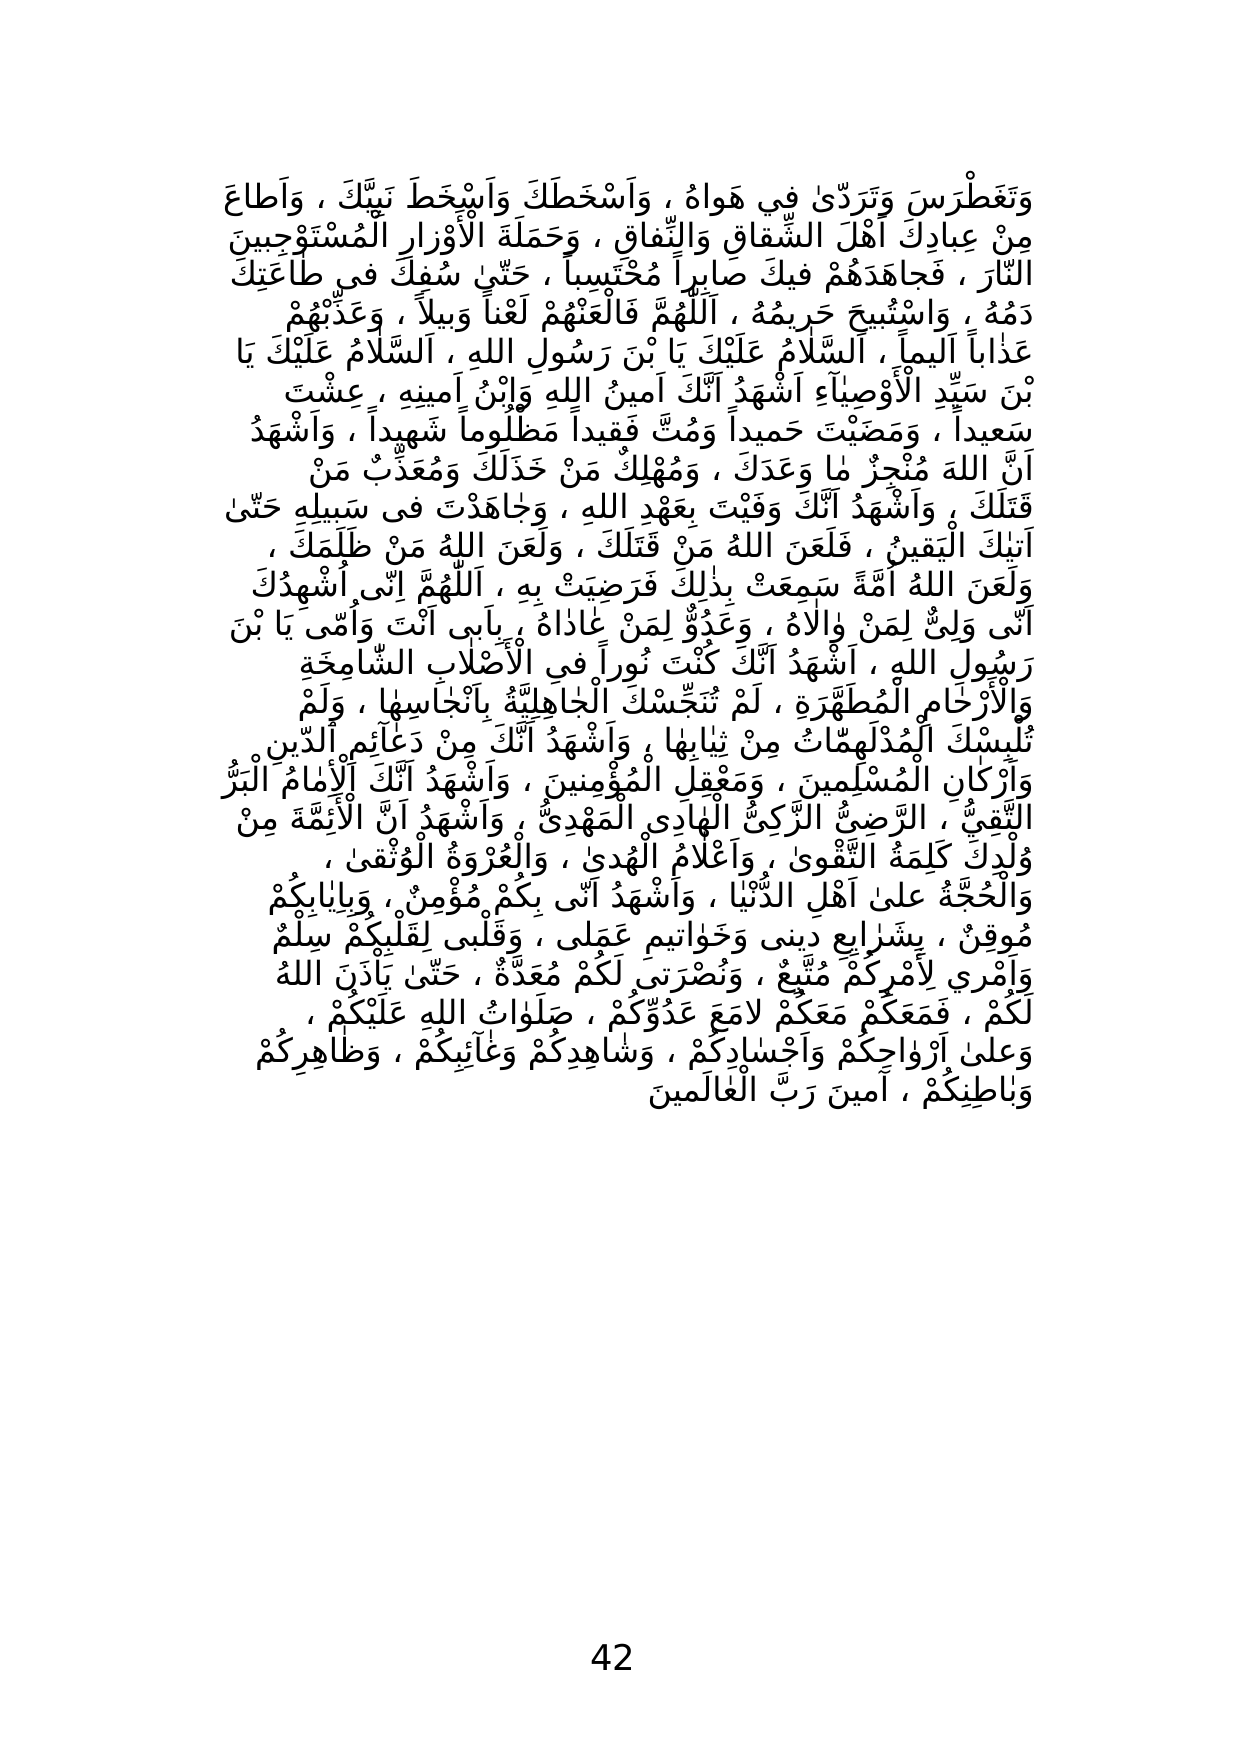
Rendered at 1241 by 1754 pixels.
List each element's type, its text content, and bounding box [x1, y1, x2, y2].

text وَتَغَطْرَسَ وَتَرَدّىٰ في هَواهُ ، وَاَسْخَطَكَ وَاَسْخَطَ نَبِيَّكَ ، وَاَطاعَ مِنْ عِبادِكَ اَهْلَ الشِّقاقِ وَالنِّفاقِ ، وَحَمَلَةَ الْأَوْزارِ الْمُسْتَوْجِبينَ النّارَ ، فَجاهَدَهُمْ فيكَ صابِراً مُحْتَسِباً ، حَتّىٰ سُفِكَ فی طٰاعَتِكَ دَمُهُ ، وَاسْتُبيحَ حَريمُهُ ، اَللّٰهُمَّ فَالْعَنْهُمْ لَعْناً وَبيلاً ، وَعَذِّبْهُمْ عَذٰاباً اَليماً ، اَلسَّلٰامُ عَلَيْكَ يَا بْنَ رَسُولِ اللهِ ، اَلسَّلٰامُ عَلَيْكَ يَا بْنَ سَيِّدِ الْأَوْصِيٰآءِ اَشْهَدُ اَنَّكَ اَمينُ اللهِ وَابْنُ اَمينِهِ ، عِشْتَ سَعيداً ، وَمَضَيْتَ حَميداً وَمُتَّ فَقيداً مَظْلُوماً شَهيداً ، وَاَشْهَدُ اَنَّ اللهَ مُنْجِزٌ مٰا وَعَدَكَ ، وَمُهْلِكٌ مَنْ خَذَلَكَ وَمُعَذِّبٌ مَنْ قَتَلَكَ ، وَاَشْهَدُ اَنَّكَ وَفَيْتَ بِعَهْدِ اللهِ ، وَجٰاهَدْتَ فی سَبيلِهِ حَتّىٰ اَتيٰكَ الْيَقينُ ، فَلَعَنَ اللهُ مَنْ قَتَلَكَ ، وَلَعَنَ اللهُ مَنْ ظَلَمَكَ ، وَلَعَنَ اللهُ اُمَّةً سَمِعَتْ بِذٰلِكَ فَرَضِيَتْ بِهِ ، اَللّٰهُمَّ اِنّی اُشْهِدُكَ اَنّی وَلِیٌّ لِمَنْ وٰالٰاهُ ، وَعَدُوٌّ لِمَنْ عٰادٰاهُ ، بِاَبی اَنْتَ وَاُمّی يَا بْنَ رَسُولِ اللهِ ، اَشْهَدُ اَنَّكَ كُنْتَ نُوراً فىِ الْأَصْلٰابِ الشّٰامِخَةِ وَالْأَرْحٰامِ الْمُطَهَّرَةِ ، لَمْ تُنَجِّسْكَ الْجٰاهِلِيَّةُ بِاَنْجٰاسِهٰا ، وَلَمْ تُلْبِسْكَ الْمُدْلَهِمّٰاتُ مِنْ ثِيٰابِهٰا ، وَاَشْهَدُ اَنَّكَ مِنْ دَعٰآئِمِ ٱلدّينِ وَاَرْكٰانِ الْمُسْلِمينَ ، وَمَعْقِلِ الْمُؤْمِنينَ ، وَاَشْهَدُ اَنَّكَ الْأِمٰامُ الْبَرُّ التَّقِيُّ ، الرَّضِیُّ الزَّكِیُّ الْهٰادِی الْمَهْدِیُّ ، وَاَشْهَدُ اَنَّ الْأَئِمَّةَ مِنْ وُلْدِكَ كَلِمَةُ التَّقْوىٰ ، وَاَعْلٰامُ الْهُدىٰ ، وَالْعُرْوَةُ الْوُثْقىٰ ، وَالْحُجَّةُ علىٰ اَهْلِ الدُّنْيٰا ، وَاَشْهَدُ اَنّی بِكُمْ مُؤْمِنٌ ، وَبِاِيٰابِكُمْ مُوقِنٌ ، بِشَرٰايِعِ دينی وَخَوٰاتيمِ عَمَلی ، وَقَلْبی لِقَلْبِكُمْ سِلْمٌ وَاَمْري لِأَمْرِكُمْ مُتَّبِعٌ ، وَنُصْرَتی لَكُمْ مُعَدَّةٌ ، حَتّىٰ يَاْذَنَ اللهُ لَكُمْ ، فَمَعَكُمْ مَعَكُمْ لامَعَ عَدُوِّكُمْ ، صَلَوٰاتُ اللهِ عَلَيْكُمْ ، وَعلىٰ اَرْوٰاحِكُمْ وَاَجْسٰادِكُمْ ، وَشٰاهِدِكُمْ وَغٰآئِبِكُمْ ، وَظٰاهِرِكُمْ وَبٰاطِنِكُمْ ، آمينَ رَبَّ الْعٰالَمينَ [222, 177, 1033, 1110]
